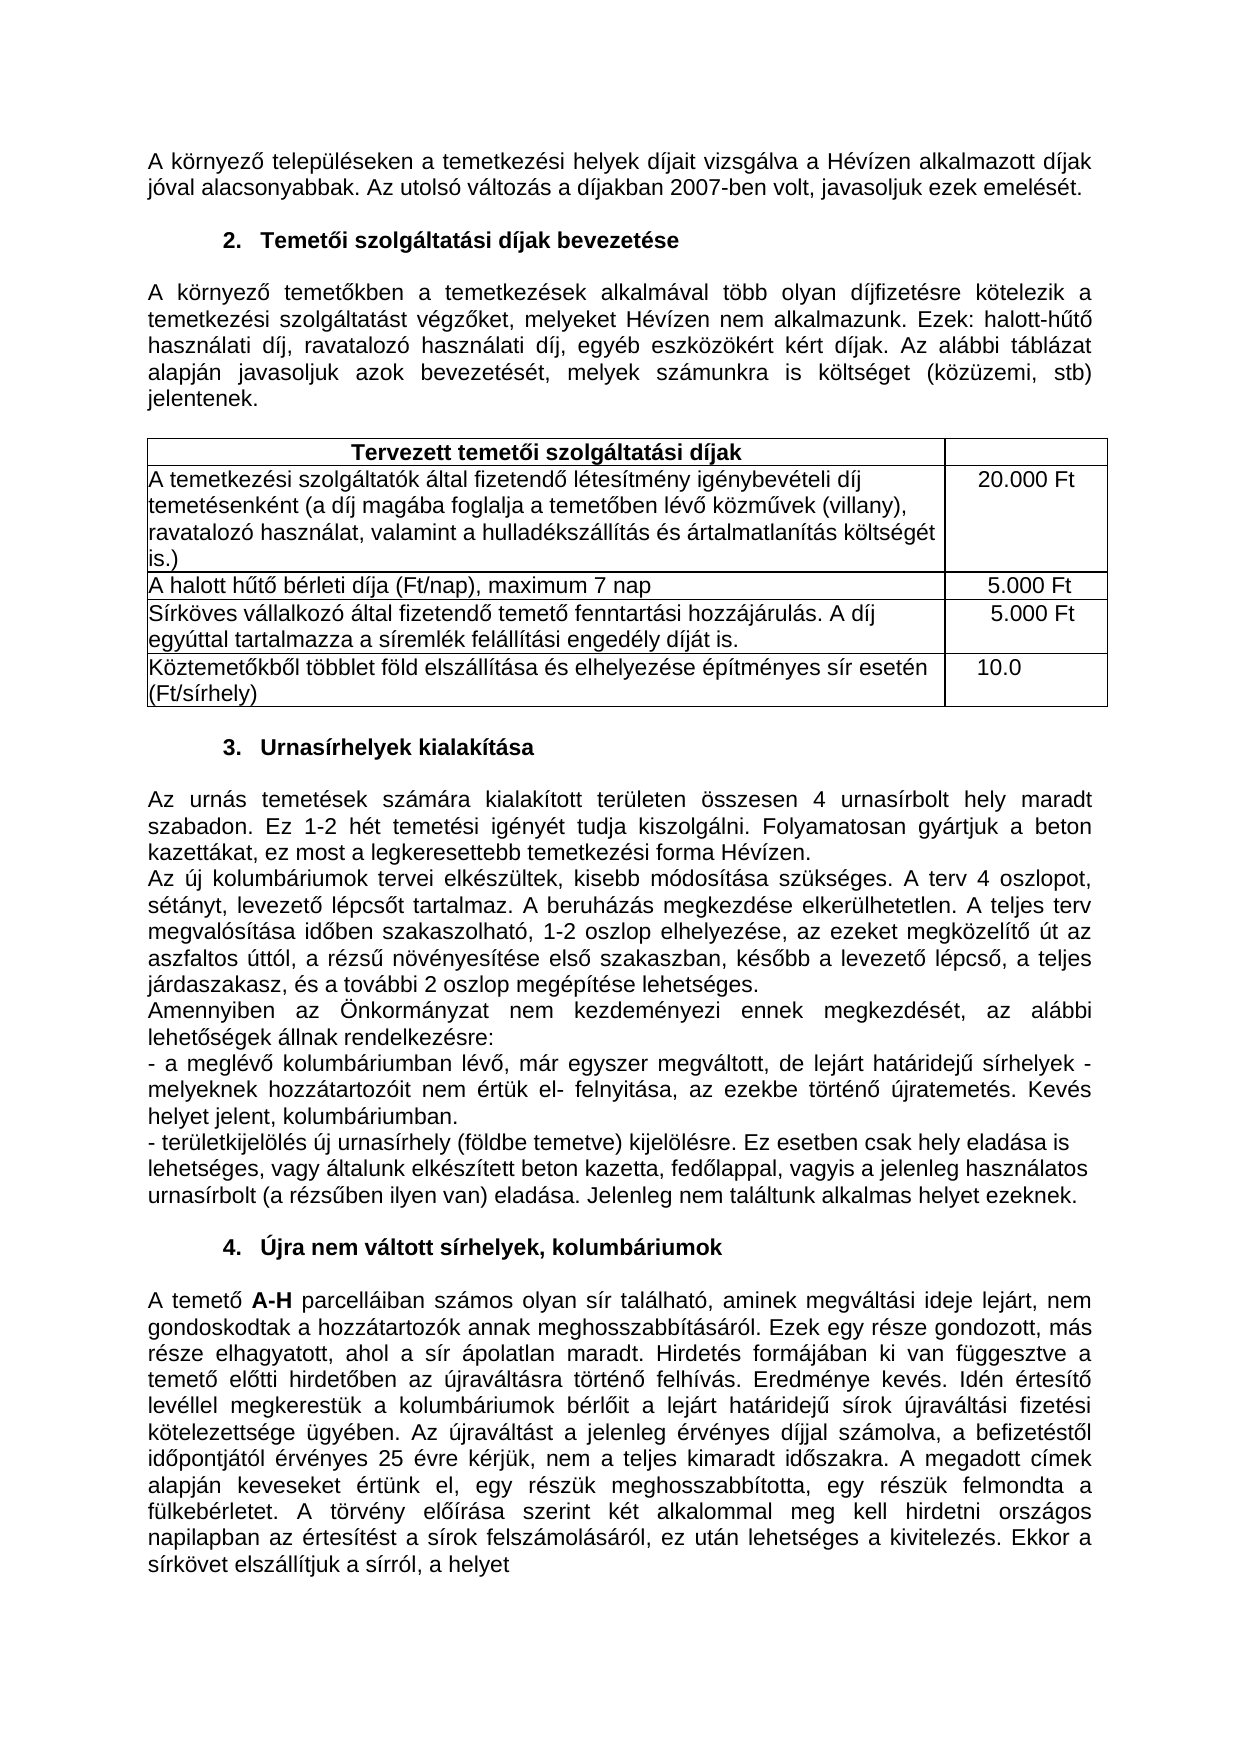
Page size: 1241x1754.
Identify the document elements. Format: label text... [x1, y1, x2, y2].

table_cell A temetkezési szolgáltatók által fizetendő létesítmény igénybevételi díj temetésenként (a díj magába foglalja a temetőben lévő közművek (villany), ravatalozó használat, valamint a hulladékszállítás és ártalmatlanítás költségét is.) [148, 466, 944, 571]
list Urnasírhelyek kialakítása [223, 734, 1093, 760]
text Az urnás temetések számára kialakított területen összesen 4 urnasírbolt hely maradt szabadon. Ez 1-2 hét temetési igényét tudja kiszolgálni. Folyamatosan gyártjuk a beton kazettákat, ez most a legkeresettebb temetkezési forma Hévízen. [148, 786, 1093, 865]
table_cell A halott hűtő bérleti díja (Ft/nap), maximum 7 nap [148, 573, 944, 599]
table_header Tervezett temetői szolgáltatási díjak [148, 439, 944, 465]
table_cell Köztemetőkből többlet föld elszállítása és elhelyezése építményes sír esetén (Ft/sírhely) [148, 654, 944, 706]
table_header [946, 439, 1107, 465]
table_cell 5.000 Ft [946, 600, 1107, 652]
text - területkijelölés új urnasírhely (földbe temetve) kijelölésre. Ez esetben csak hely eladása is lehetséges, vagy általunk elkészített beton kazetta, fedőlappal, vagyis a jelenleg használatos urnasírbolt (a rézsűben ilyen van) eladása. Jelenleg nem találtunk alkalmas helyet ezeknek. [148, 1129, 1093, 1208]
list A környező temetőkben a temetkezések alkalmával több olyan díjfizetésre kötelezik a temetkezési szolgáltatást végzőket, melyeket Hévízen nem alkalmazunk. Ezek: halott-hűtő használati díj, ravatalozó használati díj, egyéb eszközökért kért díjak. Az alábbi táblázat alapján javasoljuk azok bevezetését, melyek számunkra is költséget (közüzemi, stb) jelentenek. [148, 279, 1093, 411]
text A környező településeken a temetkezési helyek díjait vizsgálva a Hévízen alkalmazott díjak jóval alacsonyabbak. Az utolsó változás a díjakban 2007-ben volt, javasoljuk ezek emelését. [148, 148, 1093, 200]
table_cell [946, 654, 1107, 706]
text A temető A-H parcelláiban számos olyan sír található, aminek megváltási ideje lejárt, nem gondoskodtak a hozzátartozók annak meghosszabbításáról. Ezek egy része gondozott, más része elhagyatott, ahol a sír ápolatlan maradt. Hirdetés formájában ki van függesztve a temető előtti hirdetőben az újraváltásra történő felhívás. Eredménye kevés. Idén értesítő levéllel megkerestük a kolumbáriumok bérlőit a lejárt határidejű sírok újraváltási fizetési kötelezettsége ügyében. Az újraváltást a jelenleg érvényes díjjal számolva, a befizetéstől időpontjától érvényes 25 évre kérjük, nem a teljes kimaradt időszakra. A megadott címek alapján keveseket értünk el, egy részük meghosszabbította, egy részük felmondta a fülkebérletet. A törvény előírása szerint két alkalommal meg kell hirdetni országos napilapban az értesítést a sírok felszámolásáról, ez után lehetséges a kivitelezés. Ekkor a sírkövet elszállítjuk a sírról, a helyet [148, 1287, 1093, 1577]
table_cell 20.000 Ft [946, 466, 1107, 571]
text Az új kolumbáriumok tervei elkészültek, kisebb módosítása szükséges. A terv 4 oszlopot, sétányt, levezető lépcsőt tartalmaz. A beruházás megkezdése elkerülhetetlen. A teljes terv megvalósítása időben szakaszolható, 1-2 oszlop elhelyezése, az ezeket megközelítő út az aszfaltos úttól, a rézsű növényesítése első szakaszban, később a levezető lépcső, a teljes járdaszakasz, és a további 2 oszlop megépítése lehetséges. [148, 865, 1093, 997]
list Temetői szolgáltatási díjak bevezetése [223, 227, 1093, 253]
text - a meglévő kolumbáriumban lévő, már egyszer megváltott, de lejárt határidejű sírhelyek - melyeknek hozzátartozóit nem értük el- felnyitása, az ezekbe történő újratemetés. Kevés helyet jelent, kolumbáriumban. [148, 1050, 1093, 1129]
text Amennyiben az Önkormányzat nem kezdeményezi ennek megkezdését, az alábbi lehetőségek állnak rendelkezésre: [148, 997, 1093, 1050]
table_cell 5.000 Ft [946, 573, 1107, 599]
list Újra nem váltott sírhelyek, kolumbáriumok [223, 1234, 1093, 1261]
table_cell Sírköves vállalkozó által fizetendő temető fenntartási hozzájárulás. A díj egyúttal tartalmazza a síremlék felállítási engedély díját is. [148, 600, 944, 652]
